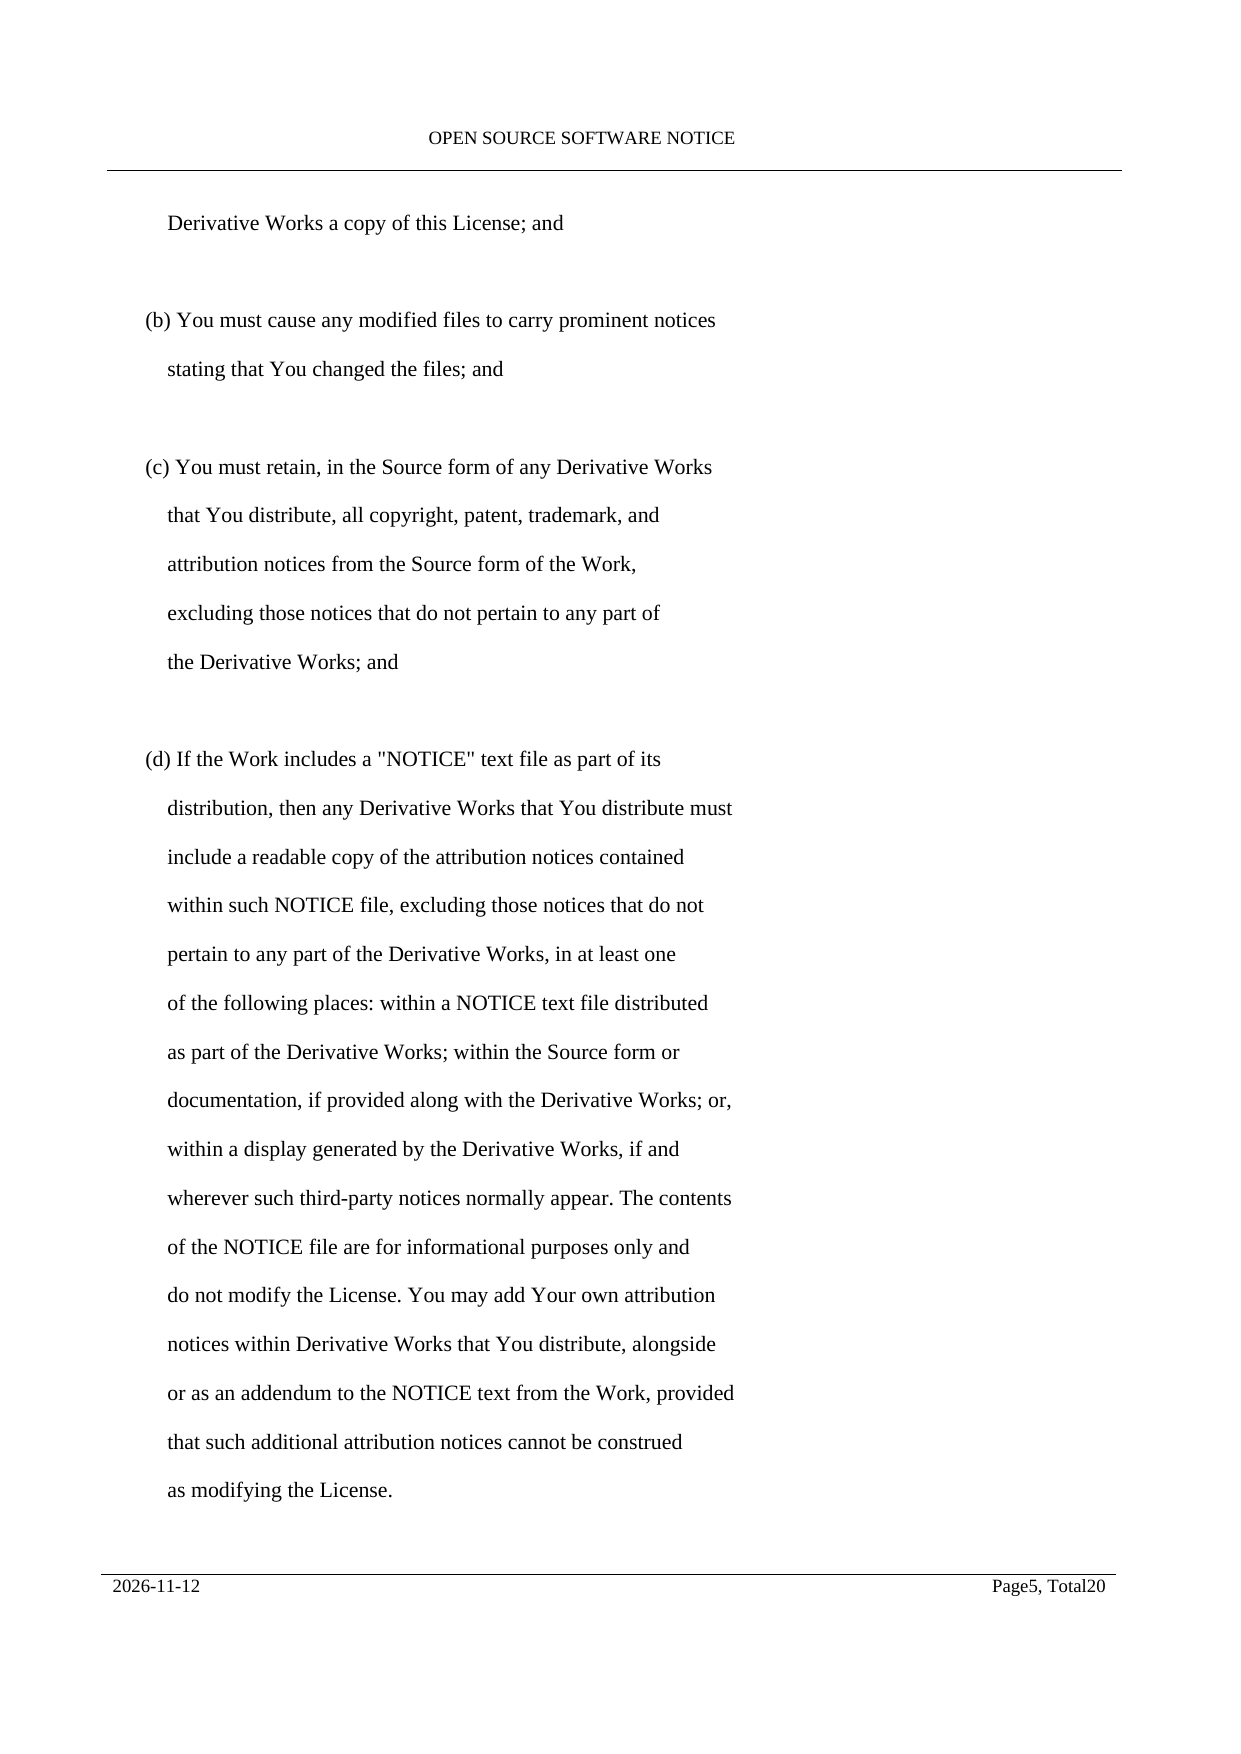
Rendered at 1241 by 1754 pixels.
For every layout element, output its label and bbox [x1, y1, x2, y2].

text [112, 206, 1128, 1506]
